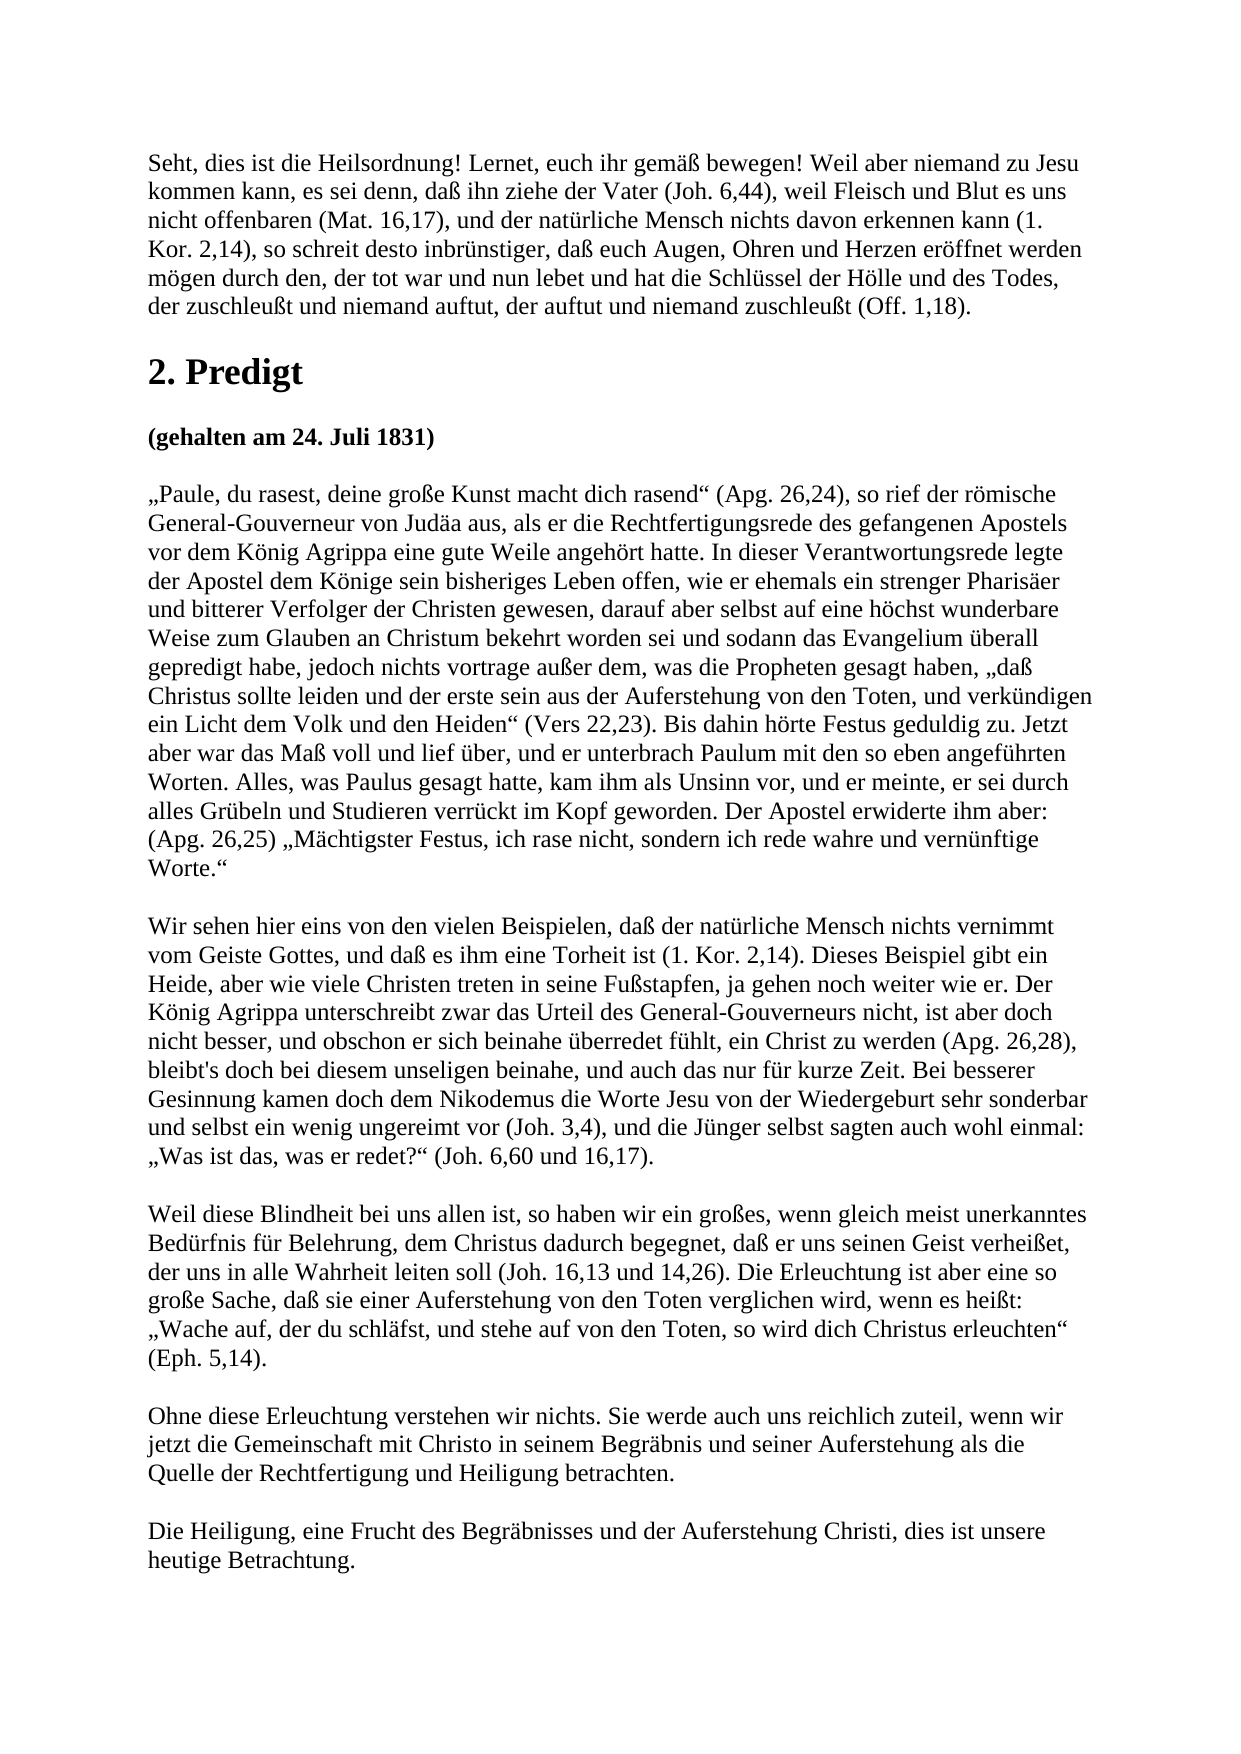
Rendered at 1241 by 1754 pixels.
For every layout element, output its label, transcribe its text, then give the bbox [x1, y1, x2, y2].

text „Paule, du rasest, deine große Kunst macht dich rasend“ (Apg. 26,24), so rief der römische General-Gouverneur von Judäa aus, als er die Rechtfertigungsrede des gefangenen Apostels vor dem König Agrippa eine gute Weile angehört hatte. In dieser Verantwortungsrede legte der Apostel dem Könige sein bisheriges Leben offen, wie er ehemals ein strenger Pharisäer und bitterer Verfolger der Christen gewesen, darauf aber selbst auf eine höchst wunderbare Weise zum Glauben an Christum bekehrt worden sei und sodann das Evangelium überall gepredigt habe, jedoch nichts vortrage außer dem, was die Propheten gesagt haben, „daß Christus sollte leiden und der erste sein aus der Auferstehung von den Toten, und verkündigen ein Licht dem Volk und den Heiden“ (Vers 22,23). Bis dahin hörte Festus geduldig zu. Jetzt aber war das Maß voll und lief über, und er unterbrach Paulum mit den so eben angeführten Worten. Alles, was Paulus gesagt hatte, kam ihm als Unsinn vor, und er meinte, er sei durch alles Grübeln und Studieren verrückt im Kopf geworden. Der Apostel erwiderte ihm aber: (Apg. 26,25) „Mächtigster Festus, ich rase nicht, sondern ich rede wahre und vernünftige Worte.“ [148, 479, 1093, 882]
text Seht, dies ist die Heilsordnung! Lernet, euch ihr gemäß bewegen! Weil aber niemand zu Jesu kommen kann, es sei denn, daß ihn ziehe der Vater (Joh. 6,44), weil Fleisch und Blut es uns nicht offenbaren (Mat. 16,17), und der natürliche Mensch nichts davon erkennen kann (1. Kor. 2,14), so schreit desto inbrünstiger, daß euch Augen, Ohren und Herzen eröffnet werden mögen durch den, der tot war und nun lebet und hat die Schlüssel der Hölle und des Todes, der zuschleußt und niemand auftut, der auftut und niemand zuschleußt (Off. 1,18). [148, 148, 1093, 320]
text (gehalten am 24. Juli 1831) [148, 422, 1093, 450]
text Weil diese Blindheit bei uns allen ist, so haben wir ein großes, wenn gleich meist unerkanntes Bedürfnis für Belehrung, dem Christus dadurch begegnet, daß er uns seinen Geist verheißet, der uns in alle Wahrheit leiten soll (Joh. 16,13 und 14,26). Die Erleuchtung ist aber eine so große Sache, daß sie einer Auferstehung von den Toten verglichen wird, wenn es heißt: „Wache auf, der du schläfst, und stehe auf von den Toten, so wird dich Christus erleuchten“ (Eph. 5,14). [148, 1199, 1093, 1372]
text Die Heiligung, eine Frucht des Begräbnisses und der Auferstehung Christi, dies ist unsere heutige Betrachtung. [148, 1516, 1093, 1574]
text Ohne diese Erleuchtung verstehen wir nichts. Sie werde auch uns reichlich zuteil, wenn wir jetzt die Gemeinschaft mit Christo in seinem Begräbnis und seiner Auferstehung als die Quelle der Rechtfertigung und Heiligung betrachten. [148, 1401, 1093, 1487]
text Wir sehen hier eins von den vielen Beispielen, daß der natürliche Mensch nichts vernimmt vom Geiste Gottes, und daß es ihm eine Torheit ist (1. Kor. 2,14). Dieses Beispiel gibt ein Heide, aber wie viele Christen treten in seine Fußstapfen, ja gehen noch weiter wie er. Der König Agrippa unterschreibt zwar das Urteil des General-Gouverneurs nicht, ist aber doch nicht besser, und obschon er sich beinahe überredet fühlt, ein Christ zu werden (Apg. 26,28), bleibt's doch bei diesem unseligen beinahe, und auch das nur für kurze Zeit. Bei besserer Gesinnung kamen doch dem Nikodemus die Worte Jesu von der Wiedergeburt sehr sonderbar und selbst ein wenig ungereimt vor (Joh. 3,4), und die Jünger selbst sagten auch wohl einmal: „Was ist das, was er redet?“ (Joh. 6,60 und 16,17). [148, 911, 1093, 1170]
subtitle 2. Predigt [148, 349, 1093, 392]
